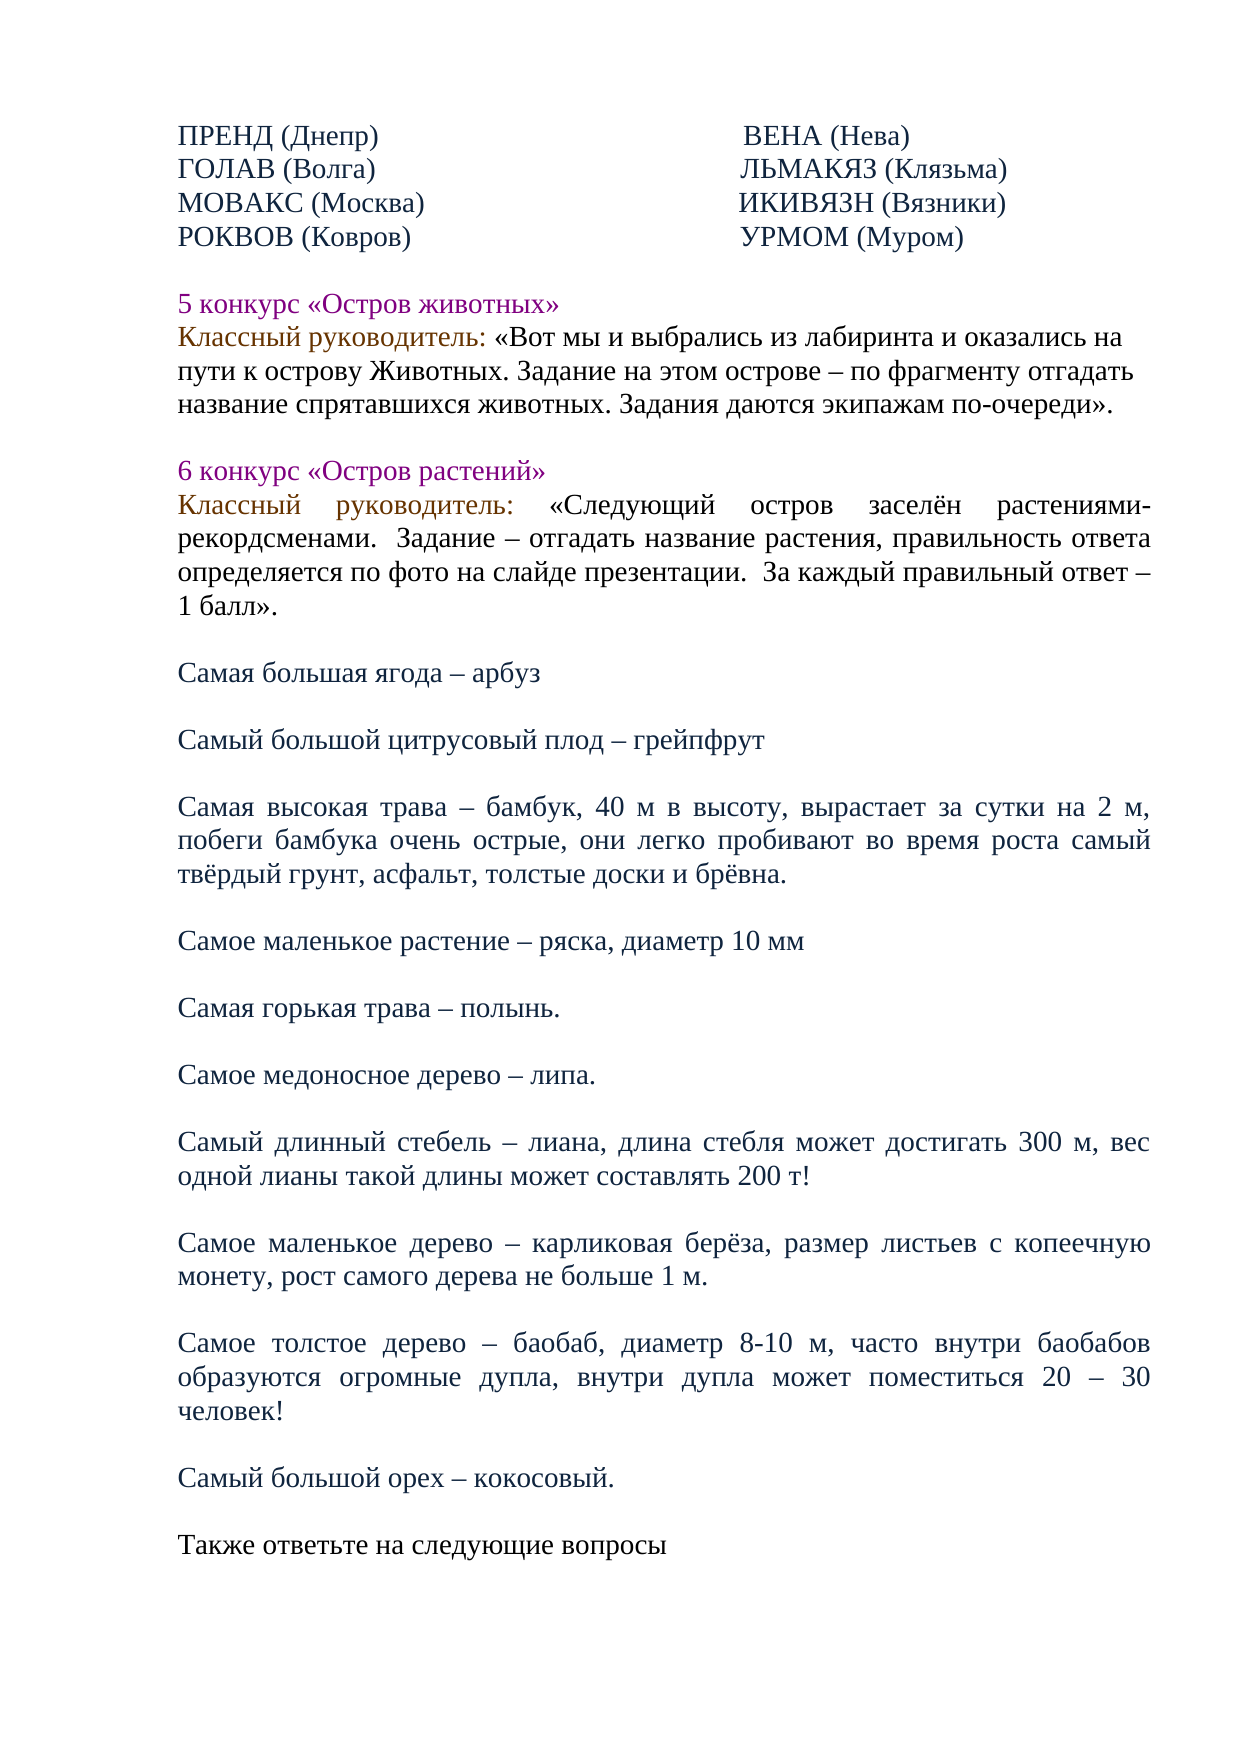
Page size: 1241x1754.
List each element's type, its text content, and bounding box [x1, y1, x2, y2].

text Также ответьте на следующие вопросы [177, 1527, 1152, 1560]
text МОВАКС (Москва) ИКИВЯЗН (Вязники) [177, 185, 1152, 219]
text Самое маленькое дерево – карликовая берёза, размер листьев с копеечную монету, рост самого дерева не больше 1 м. [177, 1225, 1152, 1292]
text Самая высокая трава – бамбук, 40 м в высоту, вырастает за сутки на 2 м, побеги бамбука очень острые, они легко пробивают во время роста самый твёрдый грунт, асфальт, толстые доски и брёвна. [177, 789, 1152, 889]
text ПРЕНД (Днепр) ВЕНА (Нева) [177, 118, 1152, 152]
text Самая горькая трава – полынь. [177, 990, 1152, 1024]
text Самый большой цитрусовый плод – грейпфрут [177, 722, 1152, 755]
text Самый большой орех – кокосовый. [177, 1460, 1152, 1493]
text 6 конкурс «Остров растений» [177, 453, 1152, 487]
text Самый длинный стебель – лиана, длина стебля может достигать 300 м, вес одной лианы такой длины может составлять 200 т! [177, 1124, 1152, 1191]
text ГОЛАВ (Волга) ЛЬМАКЯЗ (Клязьма) [177, 152, 1152, 185]
text Самое маленькое растение – ряска, диаметр 10 мм [177, 923, 1152, 957]
text Самое толстое дерево – баобаб, диаметр 8-10 м, часто внутри баобабов образуются огромные дупла, внутри дупла может поместиться 20 – 30 человек! [177, 1326, 1152, 1426]
text 5 конкурс «Остров животных» [177, 286, 1152, 319]
text РОКВОВ (Ковров) УРМОМ (Муром) [177, 219, 1152, 252]
text Самое медоносное дерево – липа. [177, 1057, 1152, 1091]
text Классный руководитель: «Следующий остров заселён растениями- рекордсменами. Задание – отгадать название растения, правильность ответа определяется по фото на слайде презентации. За каждый правильный ответ – 1 балл». [177, 487, 1152, 621]
text Классный руководитель: «Вот мы и выбрались из лабиринта и оказались на пути к острову Животных. Задание на этом острове – по фрагменту отгадать название спрятавшихся животных. Задания даются экипажам по-очереди». [177, 319, 1152, 420]
text Самая большая ягода – арбуз [177, 655, 1152, 688]
